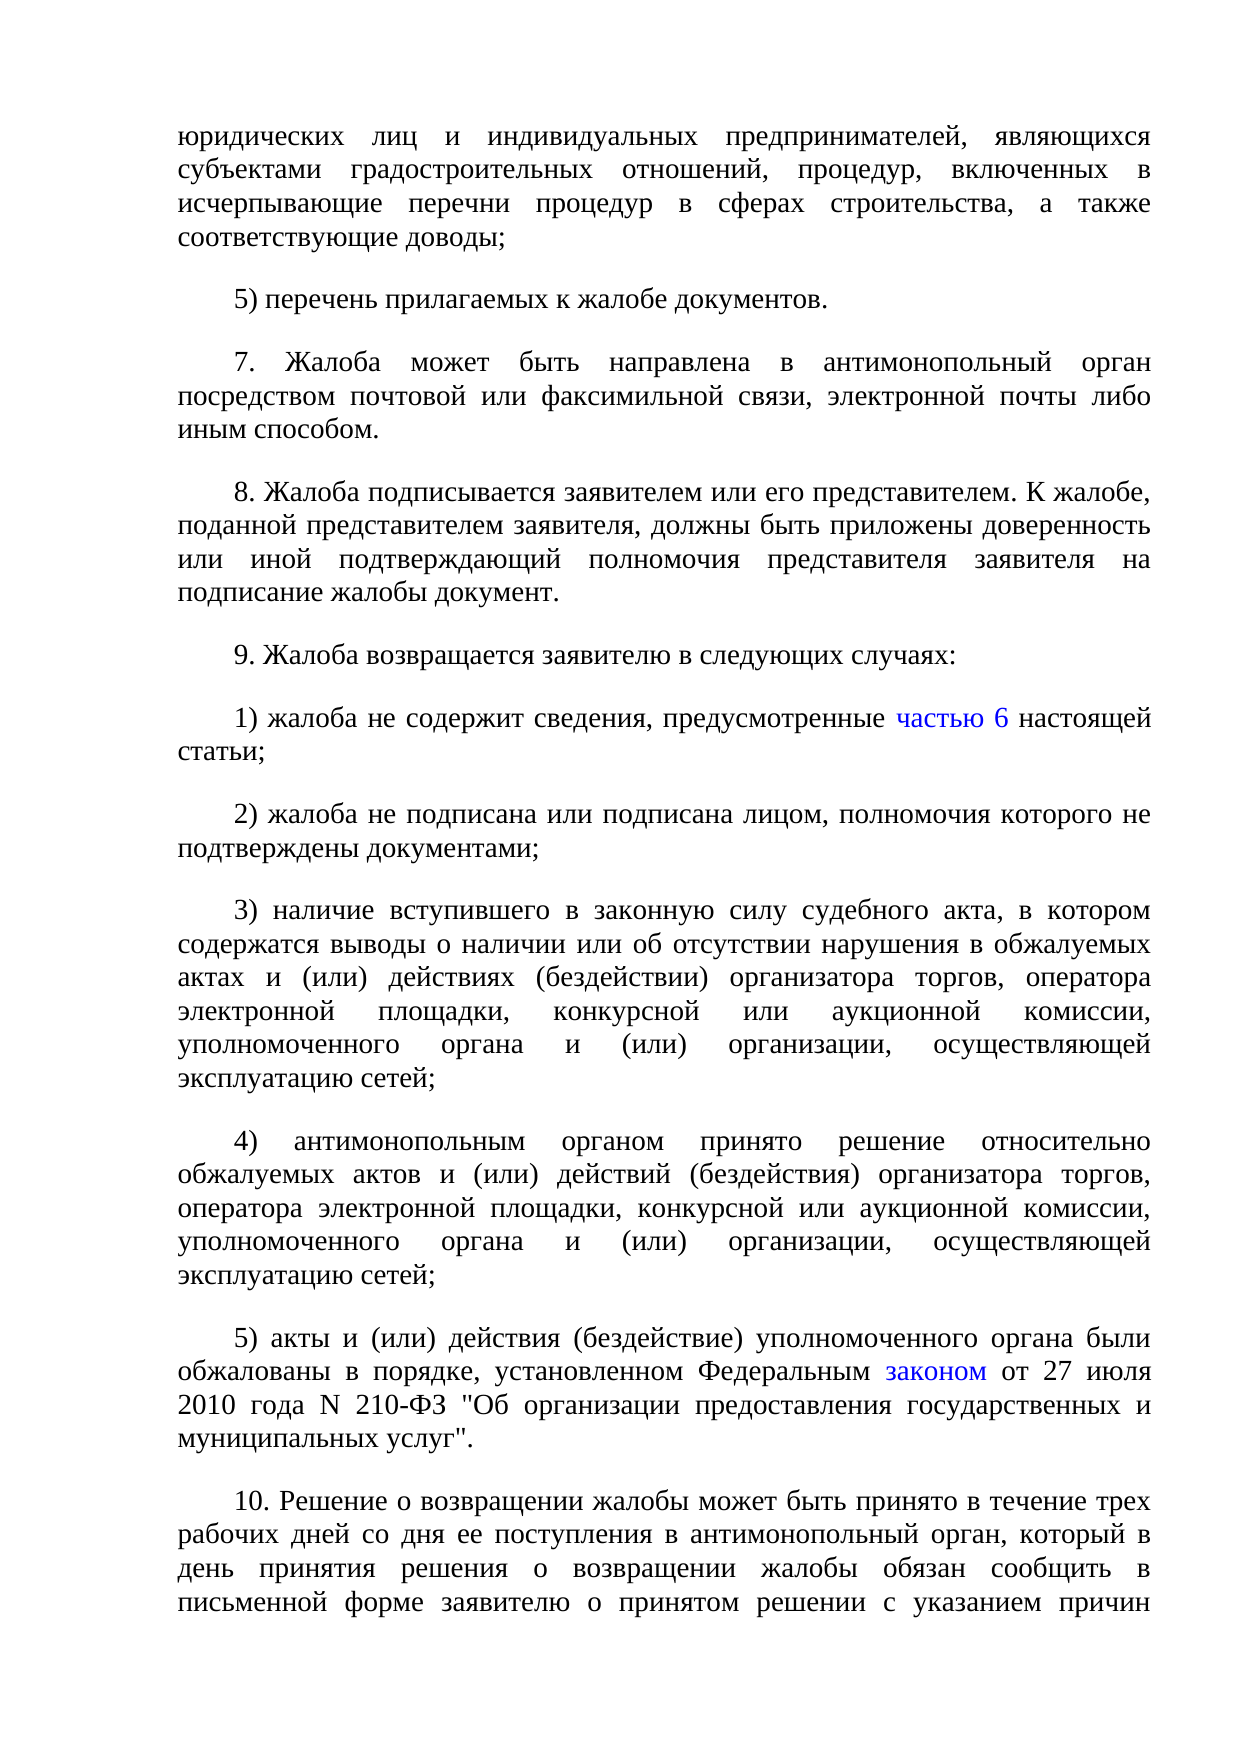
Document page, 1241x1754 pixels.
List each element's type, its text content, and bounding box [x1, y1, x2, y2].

text 3) наличие вступившего в законную силу судебного акта, в котором содержатся выводы о наличии или об отсутствии нарушения в обжалуемых актах и (или) действиях (бездействии) организатора торгов, оператора электронной площадки, конкурсной или аукционной комиссии, уполномоченного органа и (или) организации, осуществляющей эксплуатацию сетей; [177, 892, 1152, 1094]
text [177, 118, 1152, 252]
text 5) акты и (или) действия (бездействие) уполномоченного органа были обжалованы в порядке, установленном Федеральным законом от 27 июля 2010 года N 210-ФЗ "Об организации предоставления государственных и муниципальных услуг". [177, 1320, 1152, 1454]
text 7. Жалоба может быть направлена в антимонопольный орган посредством почтовой или факсимильной связи, электронной почты либо иным способом. [177, 344, 1152, 445]
text 5) перечень прилагаемых к жалобе документов. [177, 281, 1152, 315]
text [177, 1483, 1152, 1617]
text 8. Жалоба подписывается заявителем или его представителем. К жалобе, поданной представителем заявителя, должны быть приложены доверенность или иной подтверждающий полномочия представителя заявителя на подписание жалобы документ. [177, 474, 1152, 608]
text 4) антимонопольным органом принято решение относительно обжалуемых актов и (или) действий (бездействия) организатора торгов, оператора электронной площадки, конкурсной или аукционной комиссии, уполномоченного органа и (или) организации, осуществляющей эксплуатацию сетей; [177, 1123, 1152, 1291]
text 9. Жалоба возвращается заявителю в следующих случаях: [177, 637, 1152, 671]
text 2) жалоба не подписана или подписана лицом, полномочия которого не подтверждены документами; [177, 796, 1152, 863]
text 1) жалоба не содержит сведения, предусмотренные частью 6 настоящей статьи; [177, 700, 1152, 767]
